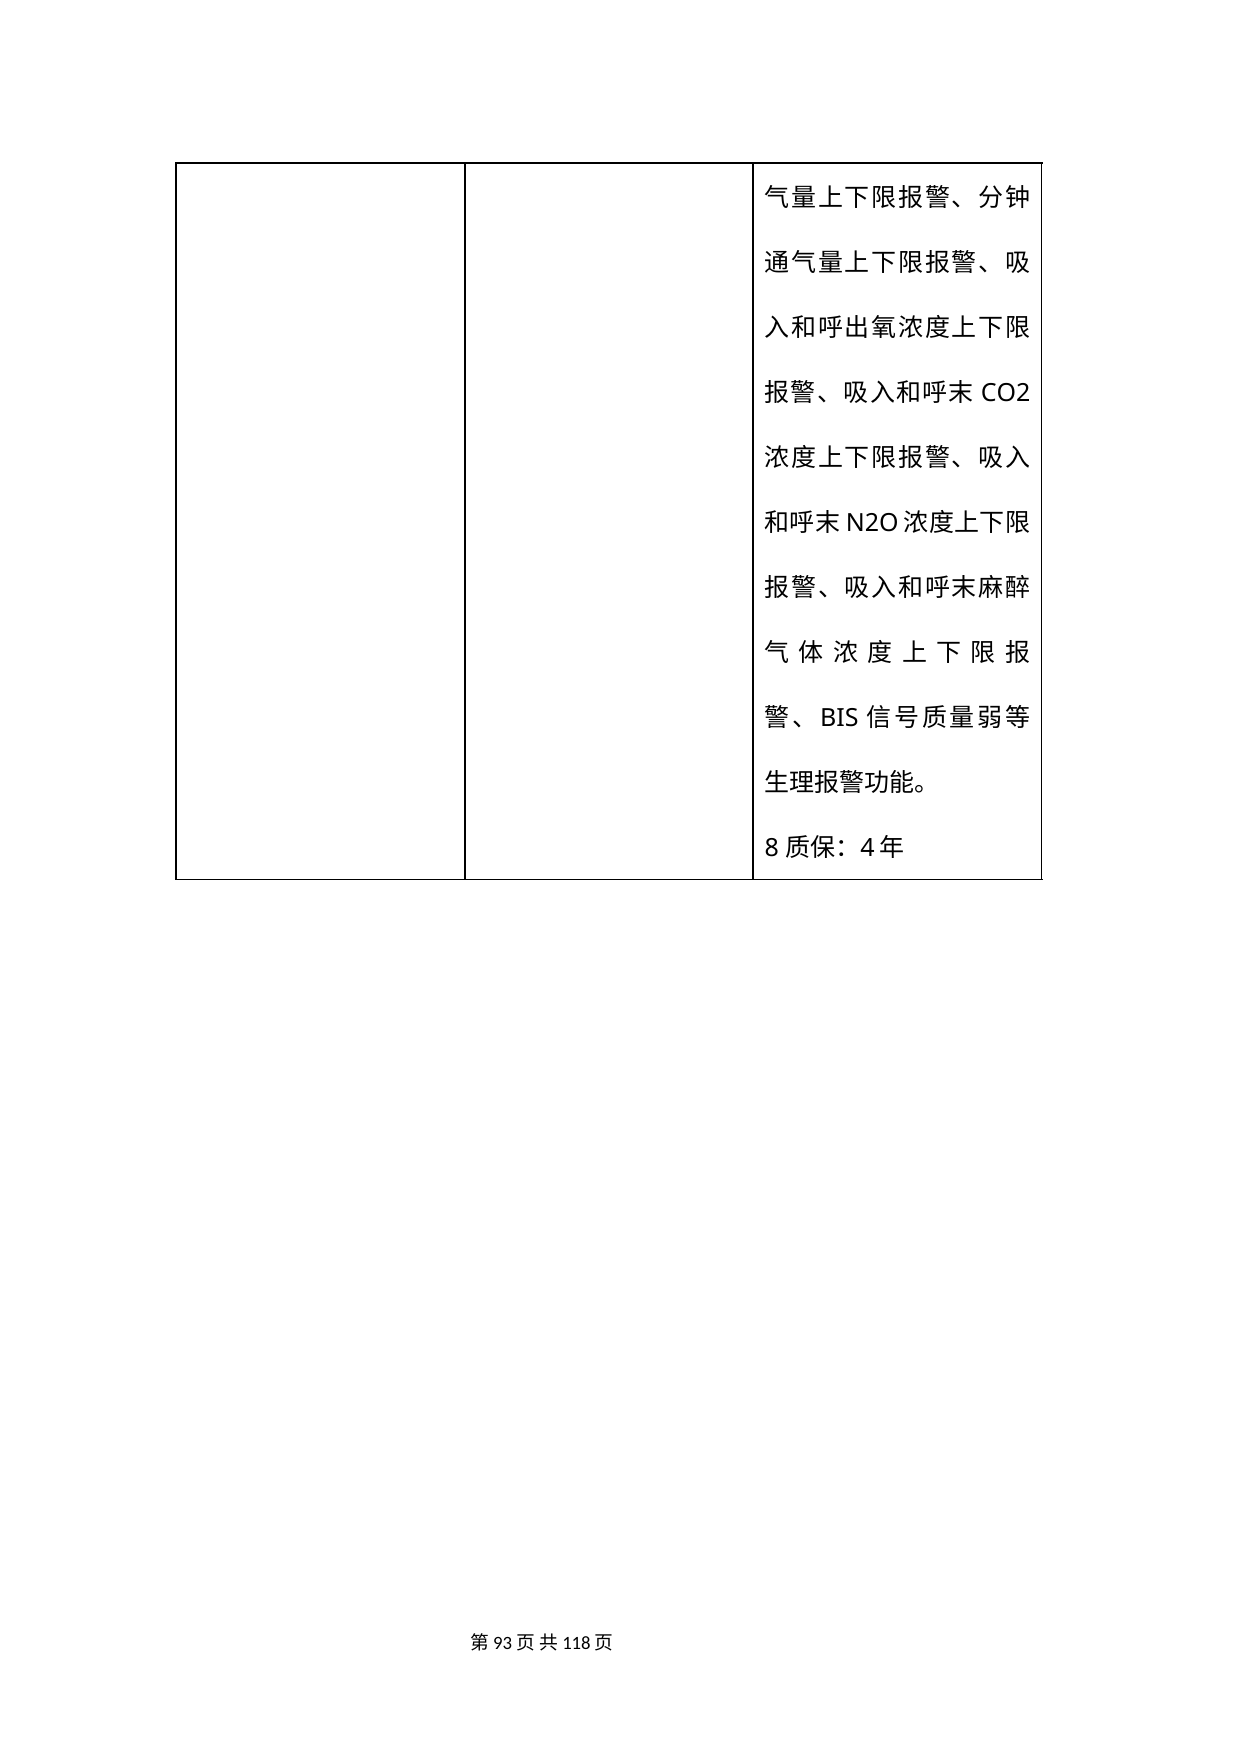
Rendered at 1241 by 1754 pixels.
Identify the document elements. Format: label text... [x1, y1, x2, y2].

table_cell [466, 164, 752, 878]
table_cell 1 [177, 164, 464, 878]
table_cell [754, 164, 1041, 878]
